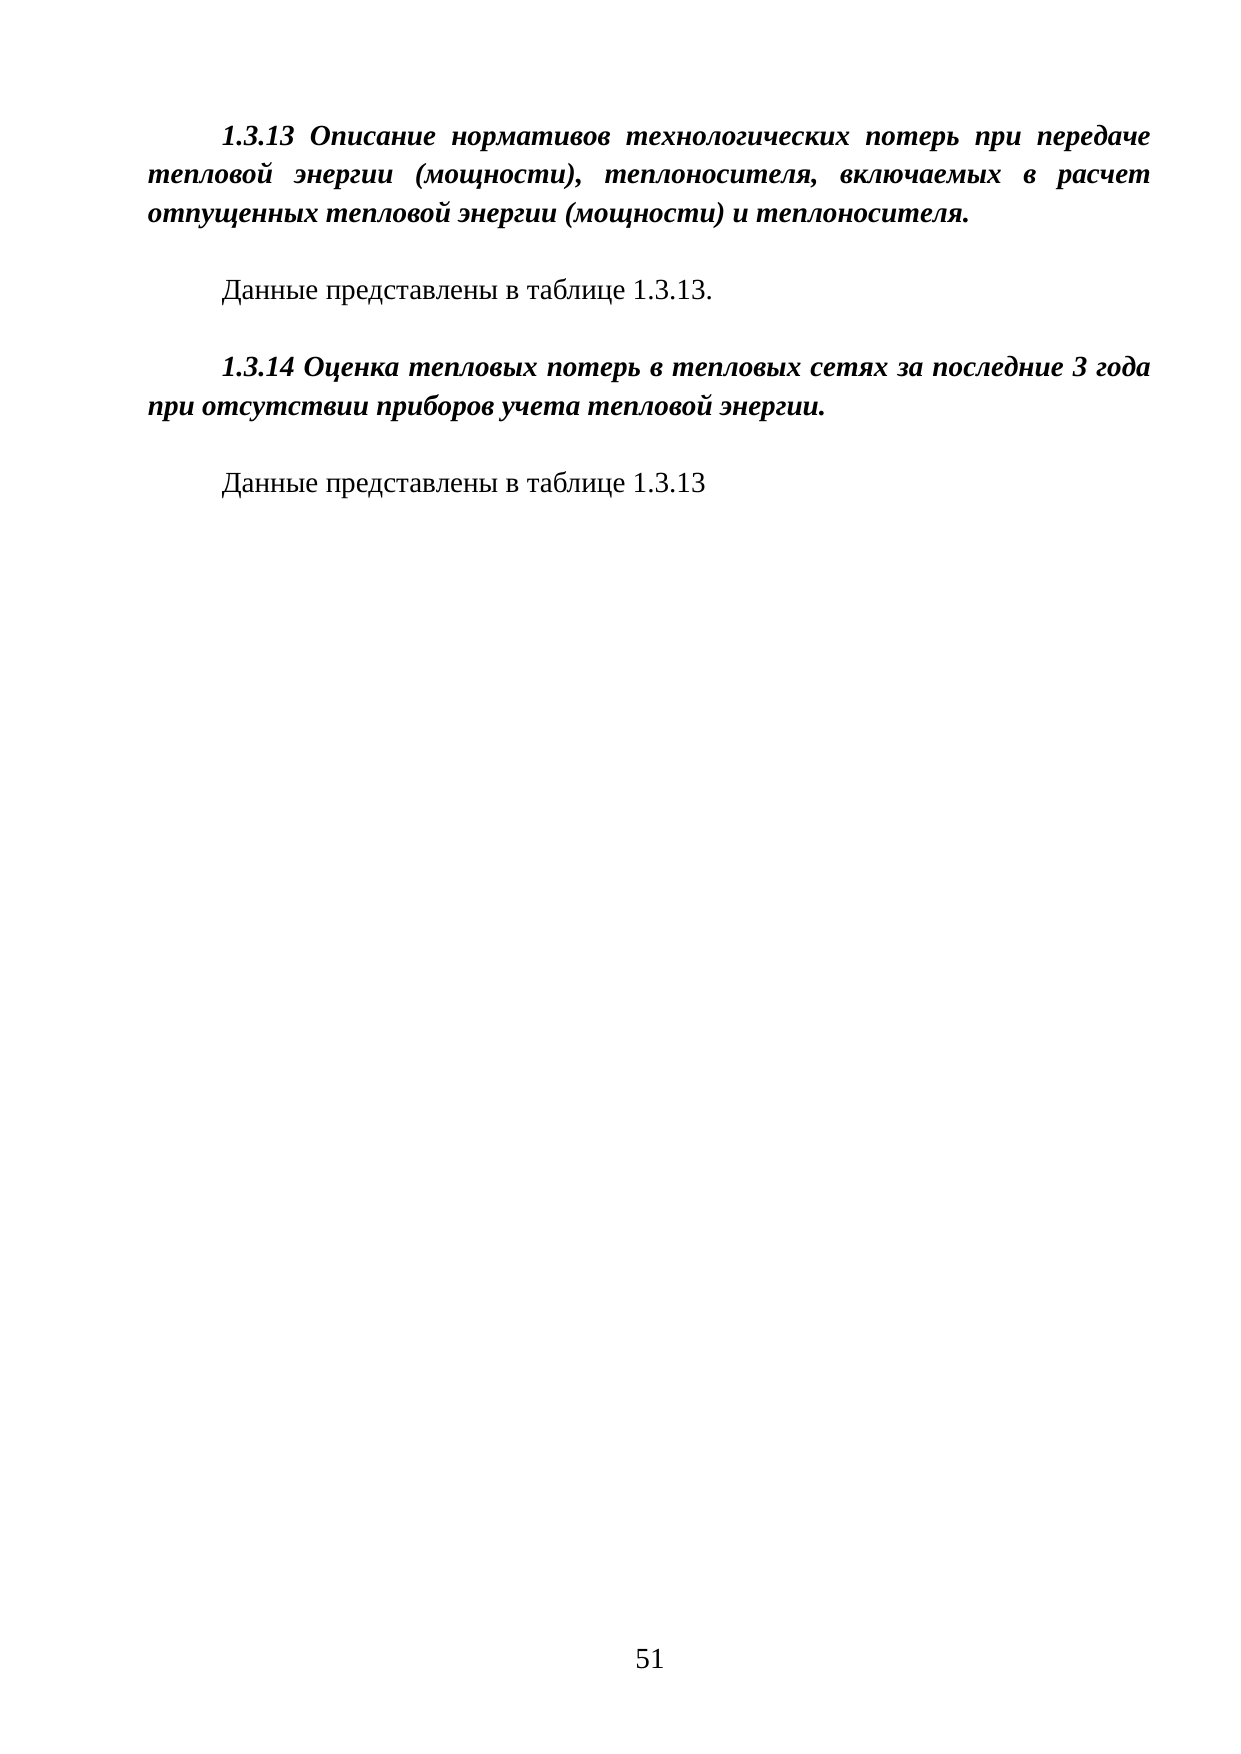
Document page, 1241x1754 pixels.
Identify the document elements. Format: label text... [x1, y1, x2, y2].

subtitle 1.3.14 Оценка тепловых потерь в тепловых сетях за последние 3 года при отсутствии приборов учета тепловой энергии. [148, 349, 1152, 421]
subtitle 1.3.13 Описание нормативов технологических потерь при передаче тепловой энергии (мощности), теплоносителя, включаемых в расчет отпущенных тепловой энергии (мощности) и теплоносителя. [148, 118, 1152, 229]
text Данные представлены в таблице 1.3.13. [148, 272, 1152, 306]
text Данные представлены в таблице 1.3.13 [148, 465, 1152, 498]
